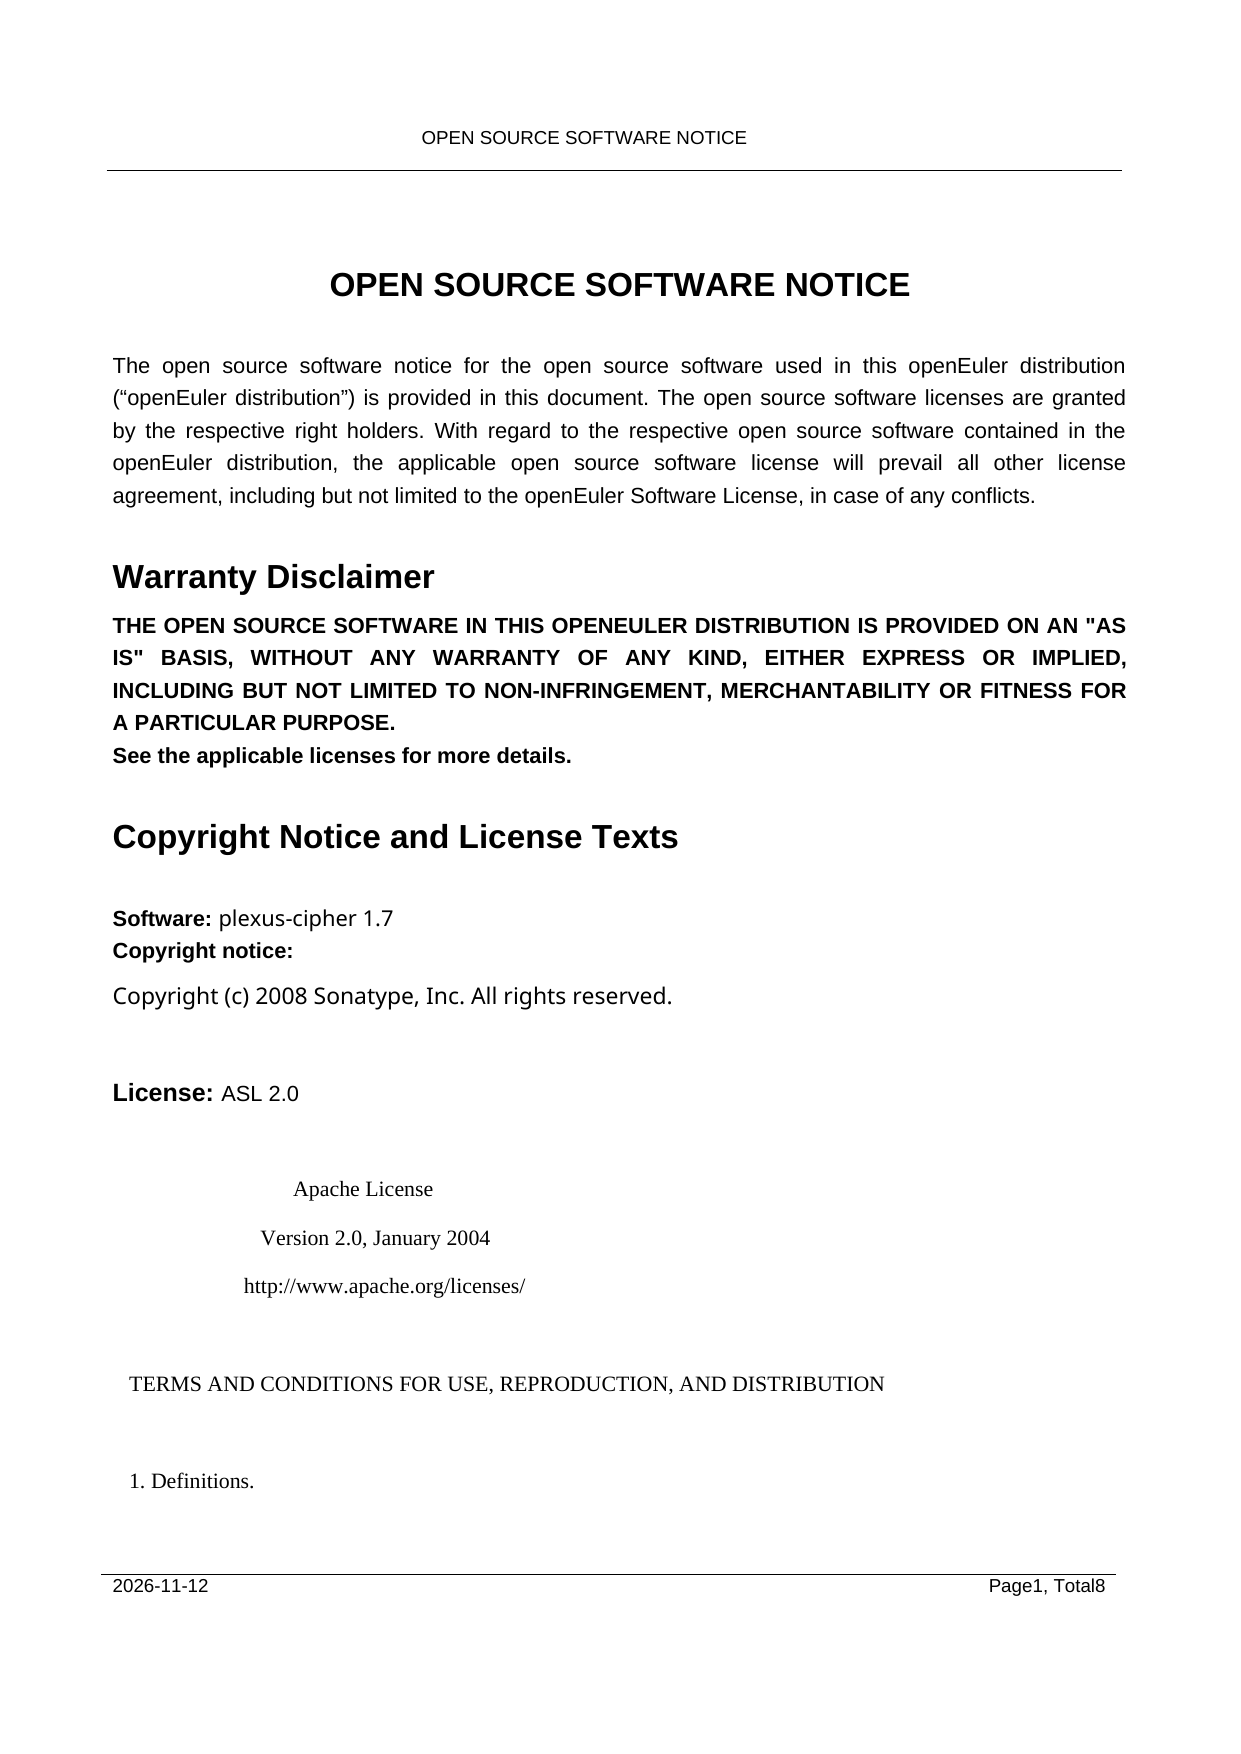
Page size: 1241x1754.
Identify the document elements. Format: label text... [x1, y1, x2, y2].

text THE OPEN SOURCE SOFTWARE IN THIS OPENEULER DISTRIBUTION IS PROVIDED ON AN "AS IS" BASIS, WITHOUT ANY WARRANTY OF ANY KIND, EITHER EXPRESS OR IMPLIED, INCLUDING BUT NOT LIMITED TO NON-INFRINGEMENT, MERCHANTABILITY OR FITNESS FOR A PARTICULAR PURPOSE. See the applicable licenses for more details. [112, 609, 1128, 771]
text Copyright Notice and License Texts [112, 804, 1128, 869]
text The open source software notice for the open source software used in this openEuler distribution (“openEuler distribution”) is provided in this document. The open source software licenses are granted by the respective right holders. With regard to the respective open source software contained in the openEuler distribution, the applicable open source software license will prevail all other license agreement, including but not limited to the openEuler Software License, in case of any conflicts. [112, 349, 1128, 511]
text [112, 1123, 1128, 1497]
text Copyright (c) 2008 Sonatype, Inc. All rights reserved. [112, 979, 1128, 1060]
text License: ASL 2.0 [112, 1077, 1128, 1109]
text Software: plexus-cipher 1.7 [112, 901, 1128, 934]
text Warranty Disclaimer [112, 544, 1128, 609]
text OPEN SOURCE SOFTWARE NOTICE [112, 251, 1128, 316]
text Copyright notice: [112, 934, 1128, 966]
